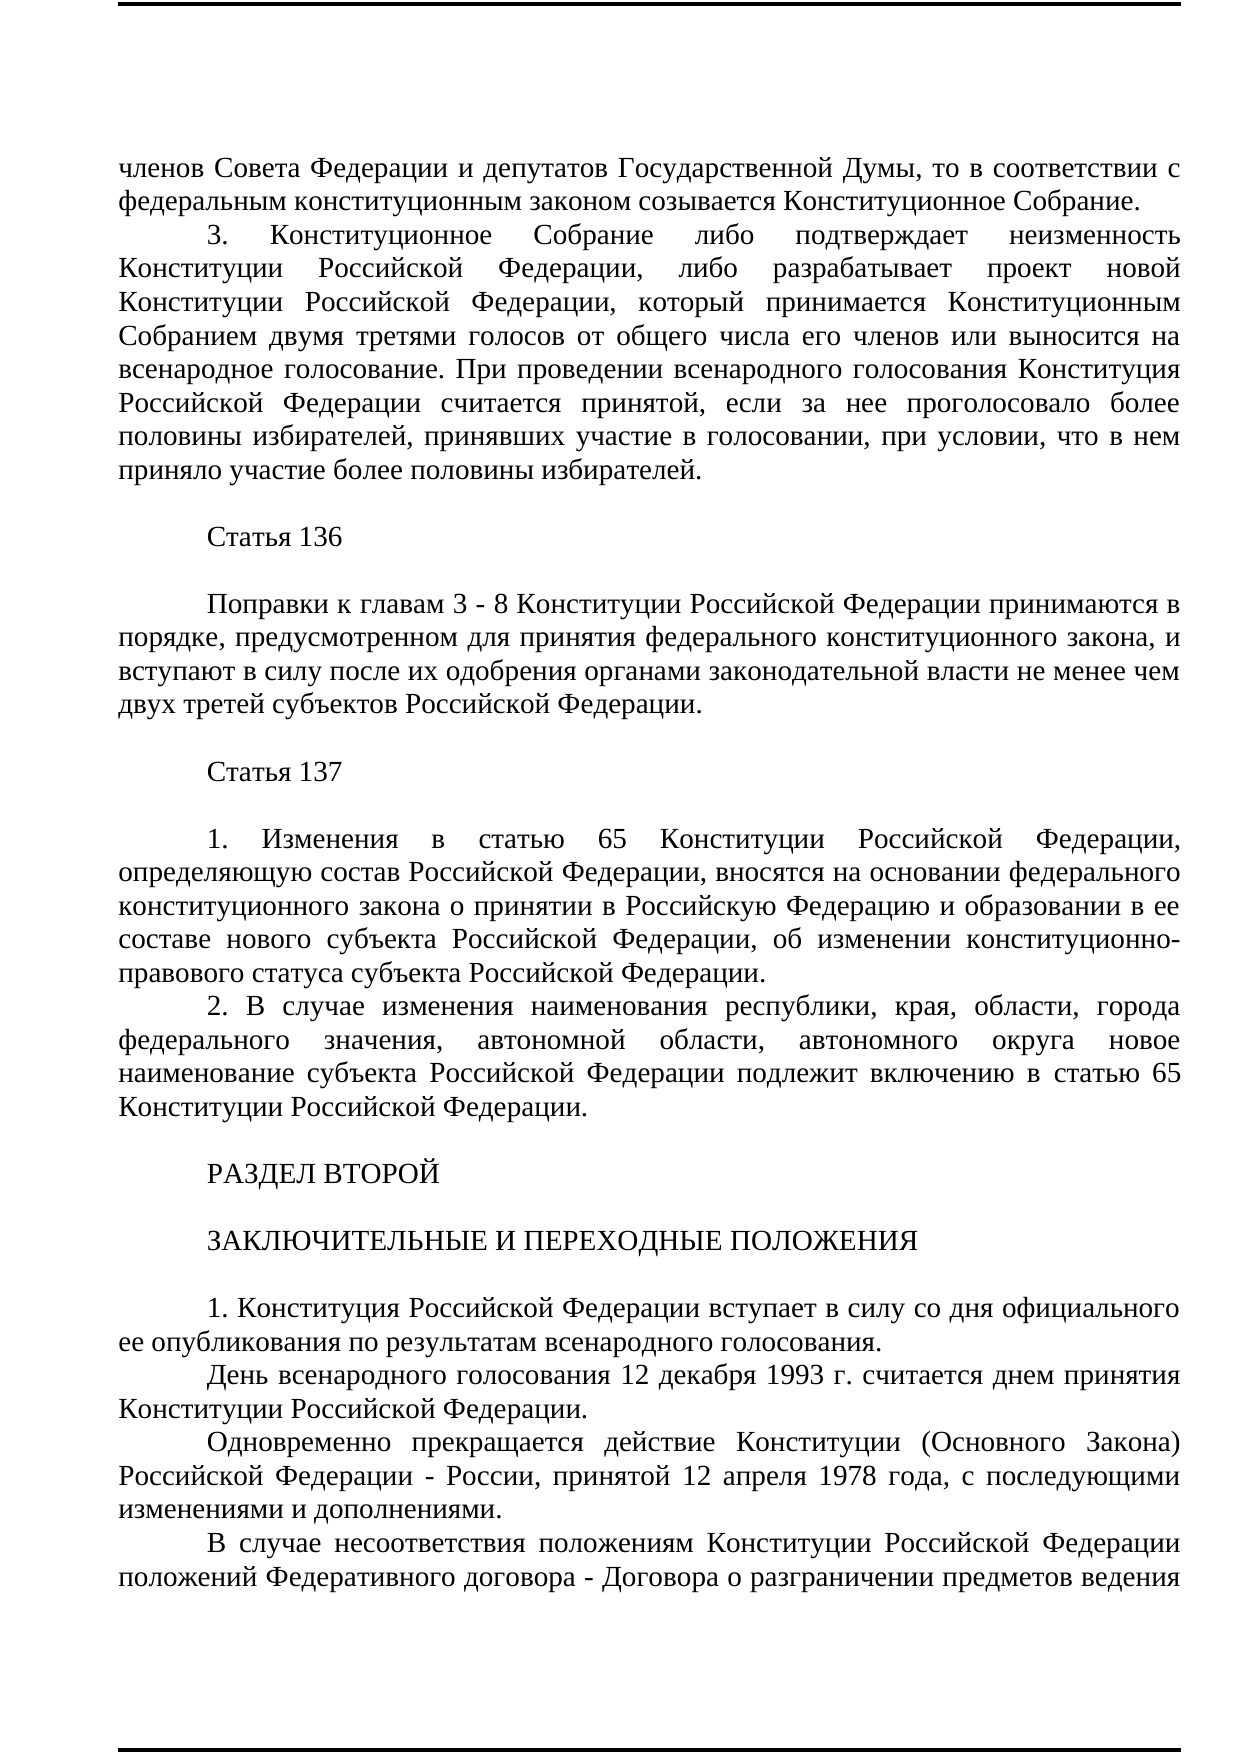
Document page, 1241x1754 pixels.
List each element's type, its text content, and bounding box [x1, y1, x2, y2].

text Поправки к главам 3 - 8 Конституции Российской Федерации принимаются в порядке, предусмотренном для принятия федерального конституционного закона, и вступают в силу после их одобрения органами законодательной власти не менее чем двух третей субъектов Российской Федерации. [118, 586, 1181, 720]
text 1. Изменения в статью 65 Конституции Российской Федерации, определяющую состав Российской Федерации, вносятся на основании федерального конституционного закона о принятии в Российскую Федерацию и образовании в ее составе нового субъекта Российской Федерации, об изменении конституционно-правового статуса субъекта Российской Федерации. [118, 821, 1181, 988]
text РАЗДЕЛ ВТОРОЙ [118, 1156, 1181, 1190]
text 2. В случае изменения наименования республики, края, области, города федерального значения, автономной области, автономного округа новое наименование субъекта Российской Федерации подлежит включению в статью 65 Конституции Российской Федерации. [118, 988, 1181, 1123]
text День всенародного голосования 12 декабря 1993 г. считается днем принятия Конституции Российской Федерации. [118, 1357, 1181, 1424]
text Статья 136 [118, 519, 1181, 552]
text 1. Конституция Российской Федерации вступает в силу со дня официального ее опубликования по результатам всенародного голосования. [118, 1290, 1181, 1357]
text ЗАКЛЮЧИТЕЛЬНЫЕ И ПЕРЕХОДНЫЕ ПОЛОЖЕНИЯ [118, 1223, 1181, 1257]
text 3. Конституционное Собрание либо подтверждает неизменность Конституции Российской Федерации, либо разрабатывает проект новой Конституции Российской Федерации, который принимается Конституционным Собранием двумя третями голосов от общего числа его членов или выносится на всенародное голосование. При проведении всенародного голосования Конституция Российской Федерации считается принятой, если за нее проголосовало более половины избирателей, принявших участие в голосовании, при условии, что в нем приняло участие более половины избирателей. [118, 217, 1181, 485]
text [118, 150, 1181, 217]
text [118, 1525, 1181, 1592]
text Одновременно прекращается действие Конституции (Основного Закона) Российской Федерации - России, принятой 12 апреля 1978 года, с последующими изменениями и дополнениями. [118, 1424, 1181, 1525]
text Статья 137 [118, 754, 1181, 787]
